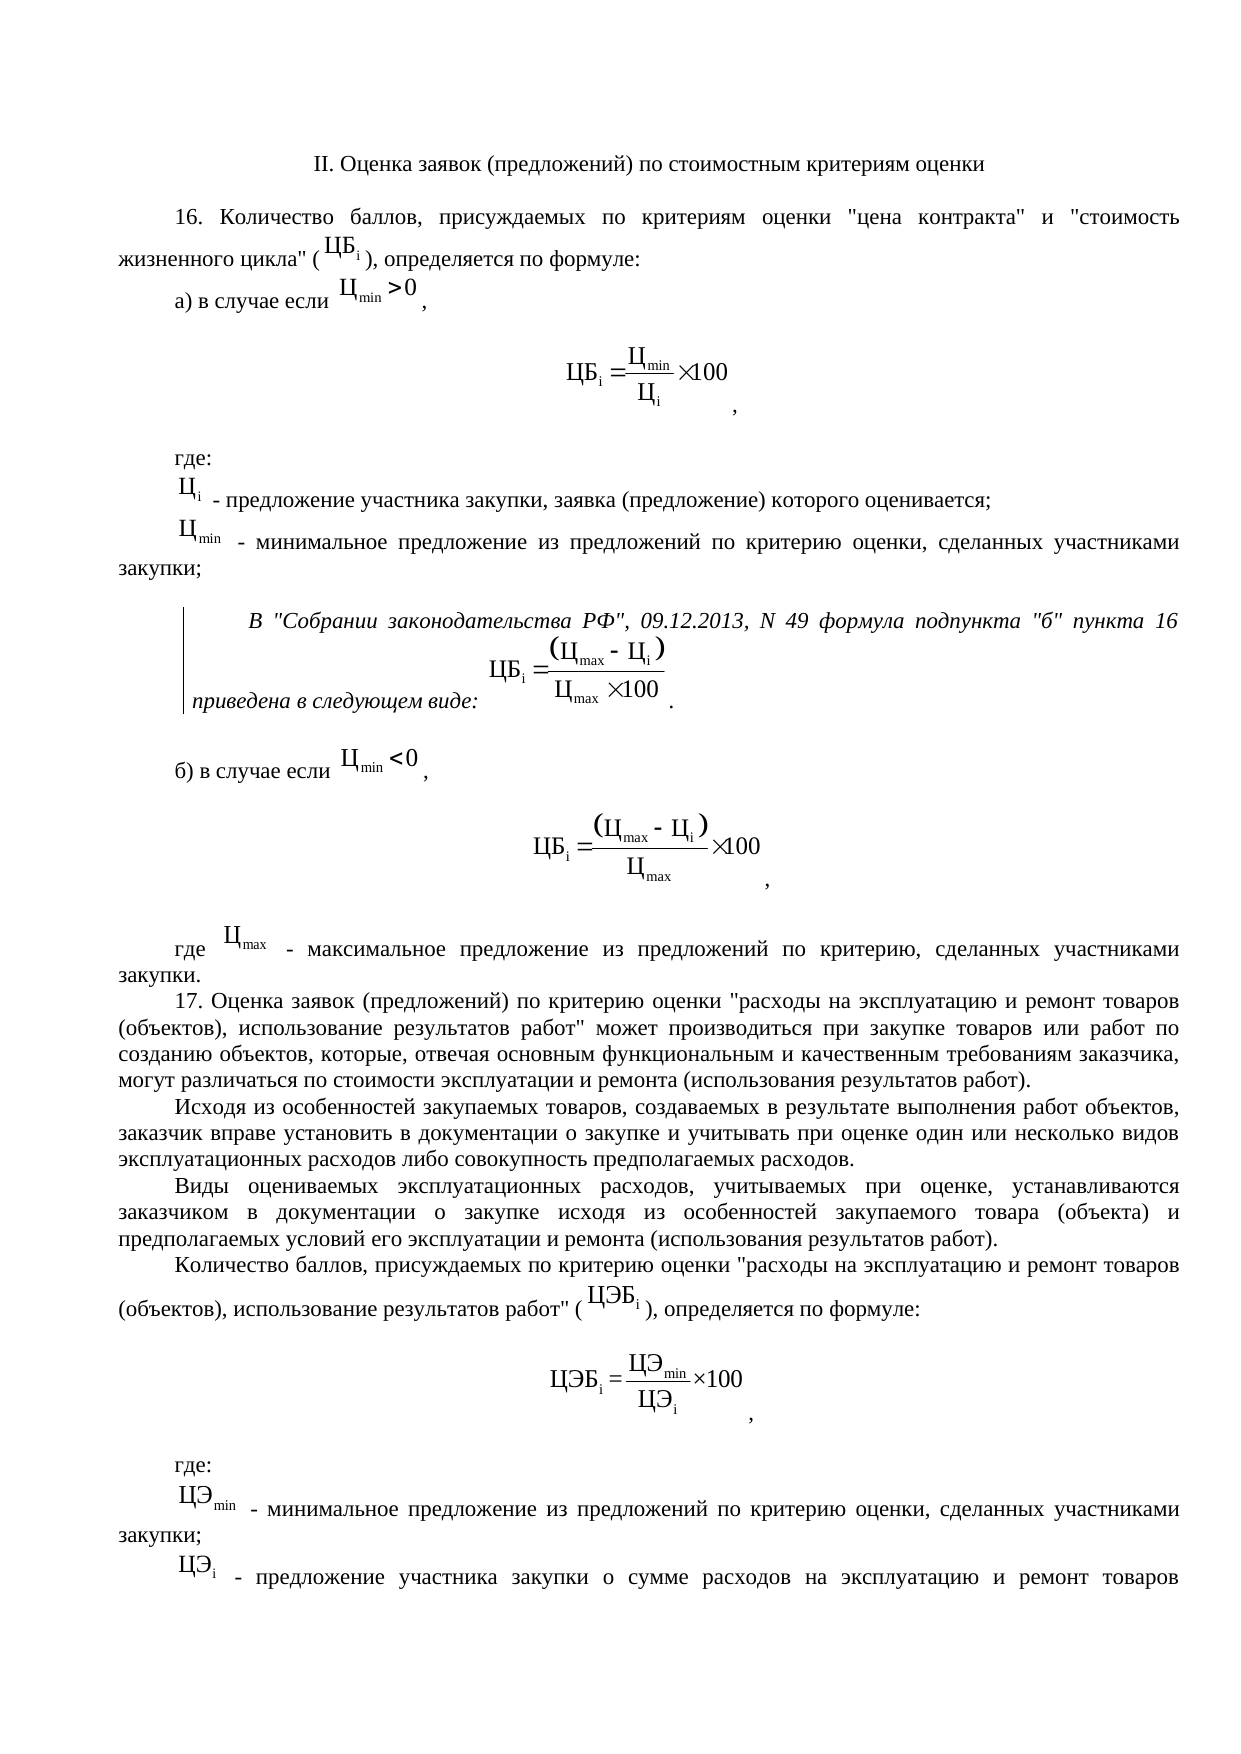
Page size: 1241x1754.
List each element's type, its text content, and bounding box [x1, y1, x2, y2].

text а) в случае если , [118, 271, 1181, 313]
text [118, 1548, 1181, 1590]
text Количество баллов, присуждаемых по критерию оценки "расходы на эксплуатацию и ремонт товаров (объектов), использование результатов работ" (), определяется по формуле: [118, 1251, 1181, 1321]
text б) в случае если , [118, 740, 1181, 784]
text где: [118, 1451, 1181, 1478]
text где: [118, 444, 1181, 470]
text , [118, 339, 1181, 417]
text , [118, 810, 1181, 891]
text В "Собрании законодательства РФ", 09.12.2013, N 49 формула подпункта "б" пункта 16 приведена в следующем виде: . [184, 607, 1181, 714]
text - минимальное предложение из предложений по критерию оценки, сделанных участниками закупки; [118, 512, 1181, 581]
text 16. Количество баллов, присуждаемых по критериям оценки "цена контракта" и "стоимость жизненного цикла" (), определяется по формуле: [118, 203, 1181, 271]
text Исходя из особенностей закупаемых товаров, создаваемых в результате выполнения работ объектов, заказчик вправе установить в документации о закупке и учитывать при оценке один или несколько видов эксплуатационных расходов либо совокупность предполагаемых расходов. [118, 1093, 1181, 1172]
text 17. Оценка заявок (предложений) по критерию оценки "расходы на эксплуатацию и ремонт товаров (объектов), использование результатов работ" может производиться при закупке товаров или работ по созданию объектов, которые, отвечая основным функциональным и качественным требованиям заказчика, могут различаться по стоимости эксплуатации и ремонта (использования результатов работ). [118, 987, 1181, 1093]
text Виды оцениваемых эксплуатационных расходов, учитываемых при оценке, устанавливаются заказчиком в документации о закупке исходя из особенностей закупаемого товара (объекта) и предполагаемых условий его эксплуатации и ремонта (использования результатов работ). [118, 1172, 1181, 1251]
text , [118, 1347, 1181, 1425]
text II. Оценка заявок (предложений) по стоимостным критериям оценки [118, 150, 1181, 176]
text - предложение участника закупки, заявка (предложение) которого оценивается; [118, 470, 1181, 512]
text где - максимальное предложение из предложений по критерию, сделанных участниками закупки. [118, 917, 1181, 987]
text - минимальное предложение из предложений по критерию оценки, сделанных участниками закупки; [118, 1478, 1181, 1548]
